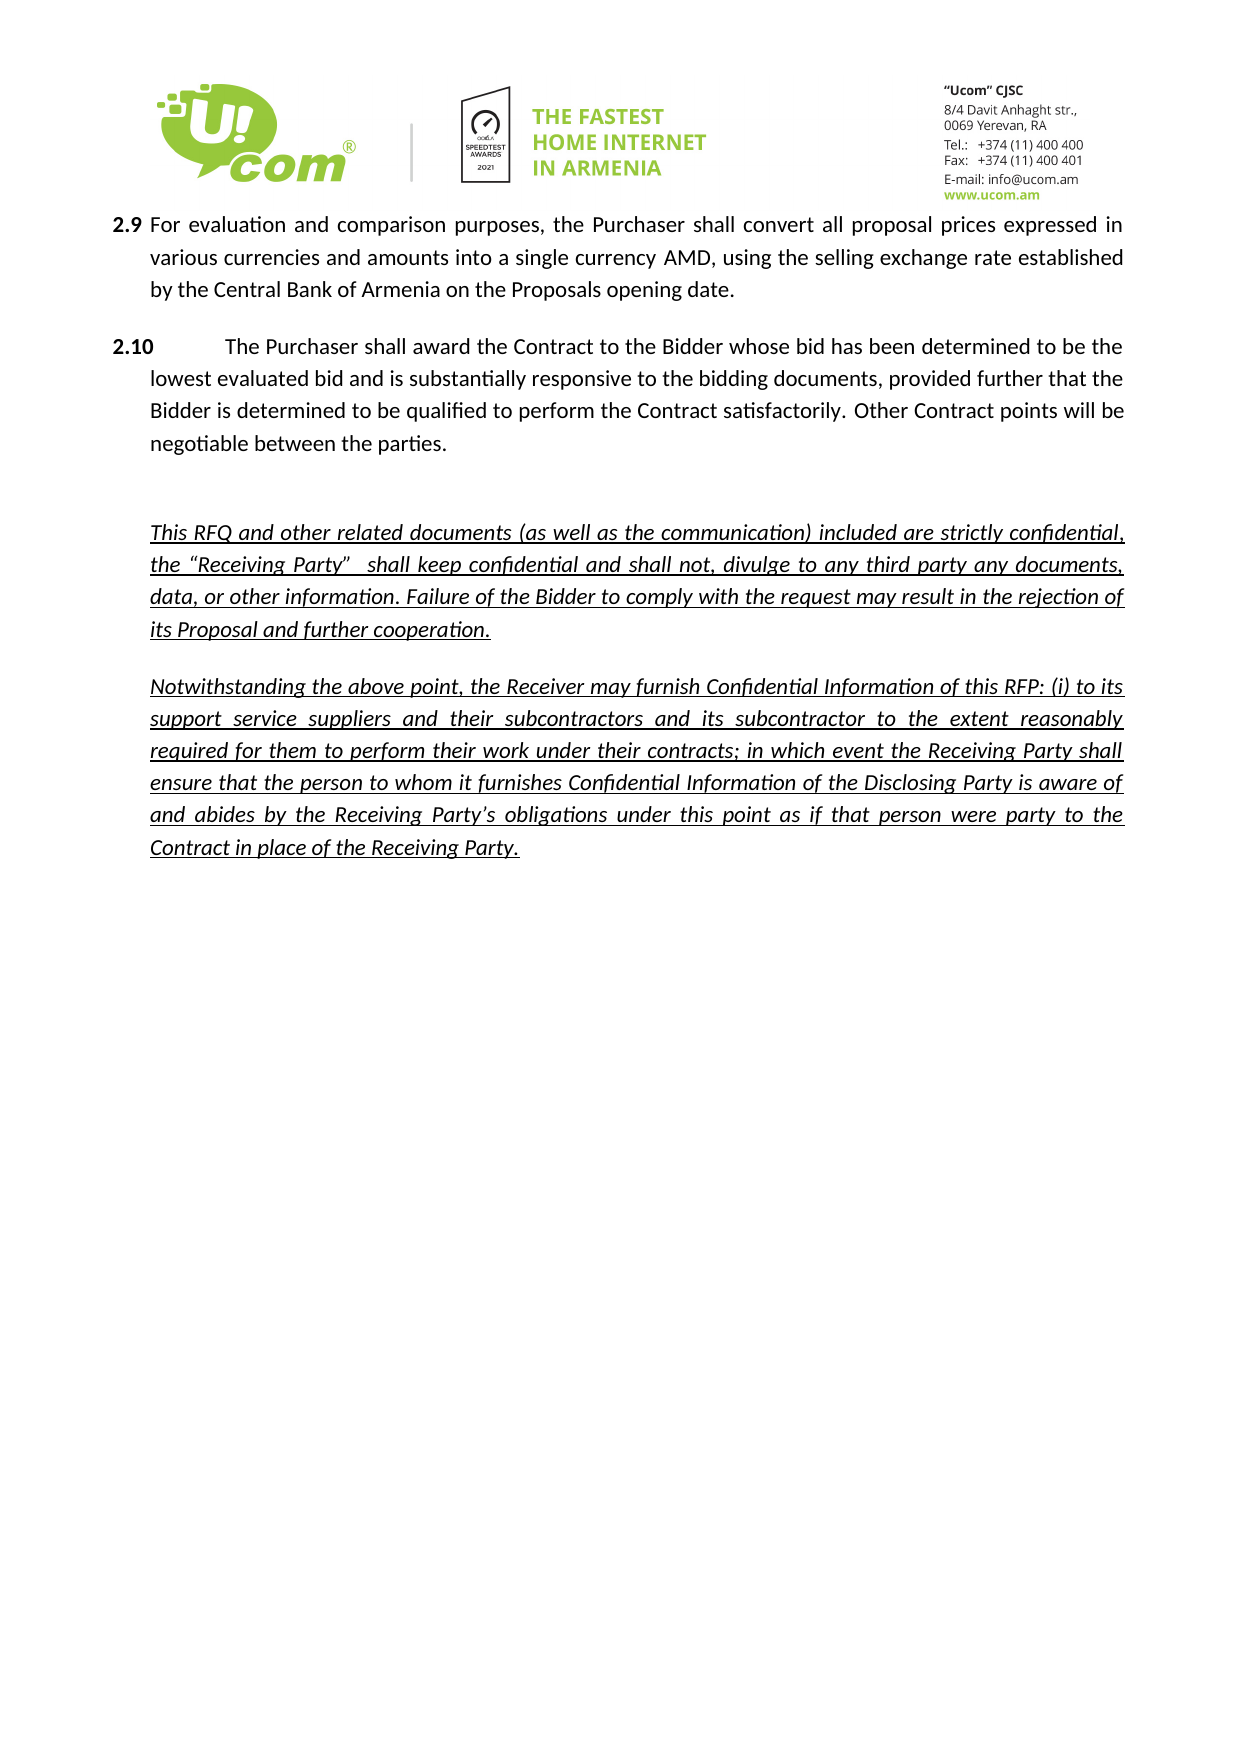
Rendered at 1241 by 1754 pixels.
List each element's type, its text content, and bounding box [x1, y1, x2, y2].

subtitle This RFQ and other related documents (as well as the communication) included are strictly confidential, the “Receiving Party” shall keep confidential and shall not, divulge to any third party any documents, data, or other information. Failure of the Bidder to comply with the request may result in the rejection of its Proposal and further cooperation. [150, 518, 1125, 542]
subtitle For evaluation and comparison purposes, the Purchaser shall convert all proposal prices expressed in various currencies and amounts into a single currency AMD, using the selling exchange rate established by the Central Bank of Armenia on the Proposals opening date. [112, 211, 1125, 303]
subtitle This RFQ and other related documents (as well as the communication) included are strictly confidential, the “Receiving Party” shall keep confidential and shall not, divulge to any third party any documents, data, or other information. Failure of the Bidder to comply with the request may result in the rejection of its Proposal and further cooperation. [150, 544, 1125, 607]
subtitle Notwithstanding the above point, the Receiver may furnish Confidential Information of this RFP: (i) to its support service suppliers and their subcontractors and its subcontractor to the extent reasonably required for them to perform their work under their contracts; in which event the Receiving Party shall ensure that the person to whom it furnishes Confidential Information of the Disclosing Party is aware of and abides by the Receiving Party’s obligations under this point as if that person were party to the Contract in place of the Receiving Party. [150, 697, 1125, 825]
subtitle The Purchaser shall award the Contract to the Bidder whose bid has been determined to be the lowest evaluated bid and is substantially responsive to the bidding documents, provided further that the Bidder is determined to be qualified to perform the Contract satisfactorily. Other Contract points will be negotiable between the parties. [112, 332, 1125, 457]
subtitle Notwithstanding the above point, the Receiver may furnish Confidential Information of this RFP: (i) to its support service suppliers and their subcontractors and its subcontractor to the extent reasonably required for them to perform their work under their contracts; in which event the Receiving Party shall ensure that the person to whom it furnishes Confidential Information of the Disclosing Party is aware of and abides by the Receiving Party’s obligations under this point as if that person were party to the Contract in place of the Receiving Party. [150, 826, 1125, 861]
picture [150, 75, 1091, 211]
subtitle This RFQ and other related documents (as well as the communication) included are strictly confidential, the “Receiving Party” shall keep confidential and shall not, divulge to any third party any documents, data, or other information. Failure of the Bidder to comply with the request may result in the rejection of its Proposal and further cooperation. [150, 608, 1125, 643]
